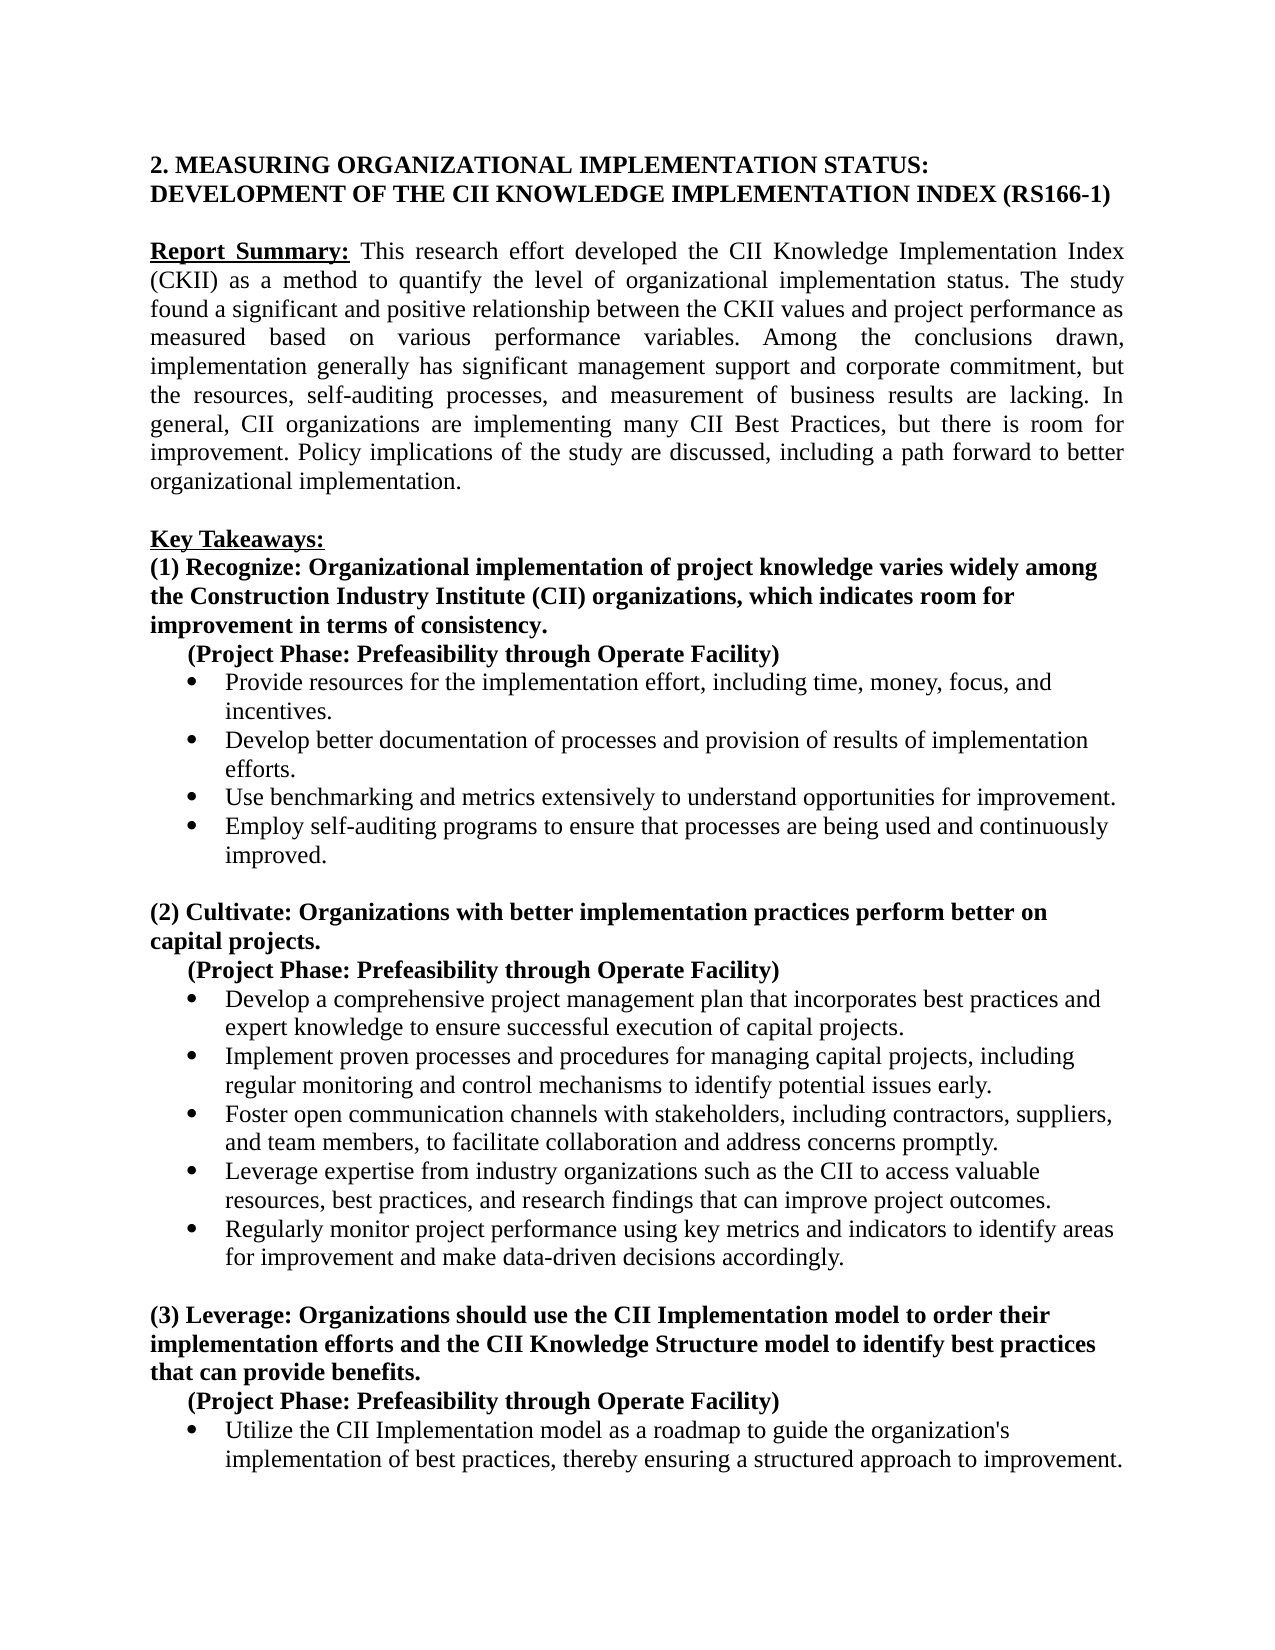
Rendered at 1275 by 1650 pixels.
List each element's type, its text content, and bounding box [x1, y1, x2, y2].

list Provide resources for the implementation effort, including time, money, focus, and incentives. [187, 667, 1125, 725]
list Implement proven processes and procedures for managing capital projects, including regular monitoring and control mechanisms to identify potential issues early. [187, 1041, 1125, 1099]
subtitle (2) Cultivate: Organizations with better implementation practices perform better on capital projects. [150, 897, 1125, 955]
subtitle (3) Leverage: Organizations should use the CII Implementation model to order their implementation efforts and the CII Knowledge Structure model to identify best practices that can provide benefits. [150, 1300, 1125, 1386]
subtitle (1) Recognize: Organizational implementation of project knowledge varies widely among the Construction Industry Institute (CII) organizations, which indicates room for improvement in terms of consistency. [150, 552, 1125, 639]
list Use benchmarking and metrics extensively to understand opportunities for improvement. [187, 782, 1125, 811]
text Report Summary: This research effort developed the CII Knowledge Implementation Index (CKII) as a method to quantify the level of organizational implementation status. The study found a significant and positive relationship between the CKII values and project performance as measured based on various performance variables. Among the conclusions drawn, implementation generally has significant management support and corporate commitment, but the resources, self-auditing processes, and measurement of business results are lacking. In general, CII organizations are implementing many CII Best Practices, but there is room for improvement. Policy implications of the study are discussed, including a path forward to better organizational implementation. [150, 236, 1125, 495]
list Employ self-auditing programs to ensure that processes are being used and continuously improved. [187, 811, 1125, 869]
list Utilize the CII Implementation model as a roadmap to guide the organization's implementation of best practices, thereby ensuring a structured approach to improvement. [187, 1415, 1125, 1472]
list Develop better documentation of processes and provision of results of implementation efforts. [187, 725, 1125, 782]
list Regularly monitor project performance using key metrics and indicators to identify areas for improvement and make data-driven decisions accordingly. [187, 1214, 1125, 1271]
subtitle (Project Phase: Prefeasibility through Operate Facility) [150, 955, 1125, 984]
list Leverage expertise from industry organizations such as the CII to access valuable resources, best practices, and research findings that can improve project outcomes. [187, 1156, 1125, 1214]
list Foster open communication channels with stakeholders, including contractors, suppliers, and team members, to facilitate collaboration and address concerns promptly. [187, 1099, 1125, 1156]
text Key Takeaways: [150, 524, 1125, 552]
subtitle 2. MEASURING ORGANIZATIONAL IMPLEMENTATION STATUS: DEVELOPMENT OF THE CII KNOWLEDGE IMPLEMENTATION INDEX (RS166-1) [150, 150, 1125, 207]
subtitle (Project Phase: Prefeasibility through Operate Facility) [150, 1386, 1125, 1415]
subtitle (Project Phase: Prefeasibility through Operate Facility) [150, 639, 1125, 667]
list Develop a comprehensive project management plan that incorporates best practices and expert knowledge to ensure successful execution of capital projects. [187, 984, 1125, 1041]
